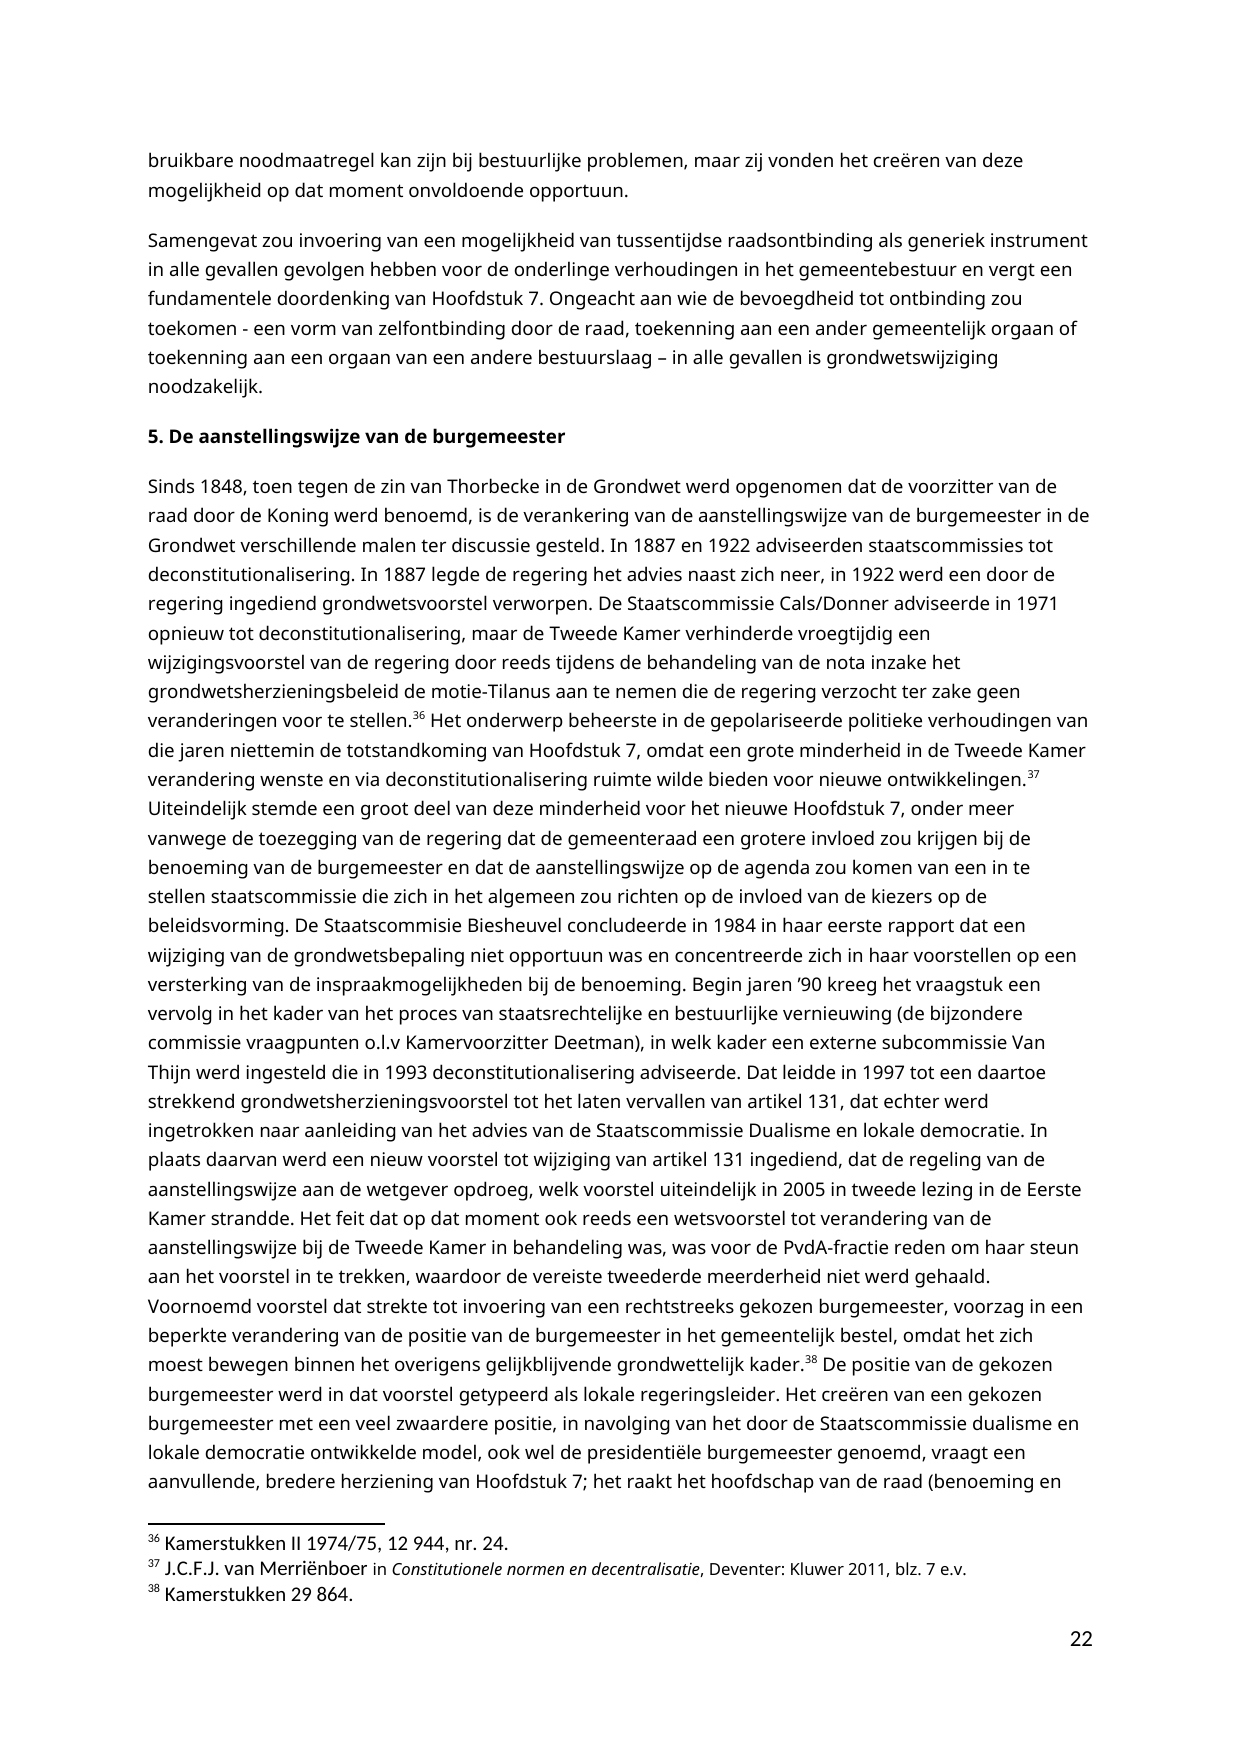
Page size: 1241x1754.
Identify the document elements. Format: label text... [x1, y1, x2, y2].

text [148, 148, 1093, 202]
text Samengevat zou invoering van een mogelijkheid van tussentijdse raadsontbinding als generiek instrument in alle gevallen gevolgen hebben voor de onderlinge verhoudingen in het gemeentebestuur en vergt een fundamentele doordenking van Hoofdstuk 7. Ongeacht aan wie de bevoegdheid tot ontbinding zou toekomen - een vorm van zelfontbinding door de raad, toekenning aan een ander gemeentelijk orgaan of toekenning aan een orgaan van een andere bestuurslaag – in alle gevallen is grondwetswijziging noodzakelijk. [148, 227, 1093, 399]
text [148, 473, 1093, 1494]
text 5. De aanstellingswijze van de burgemeester [148, 423, 1093, 449]
